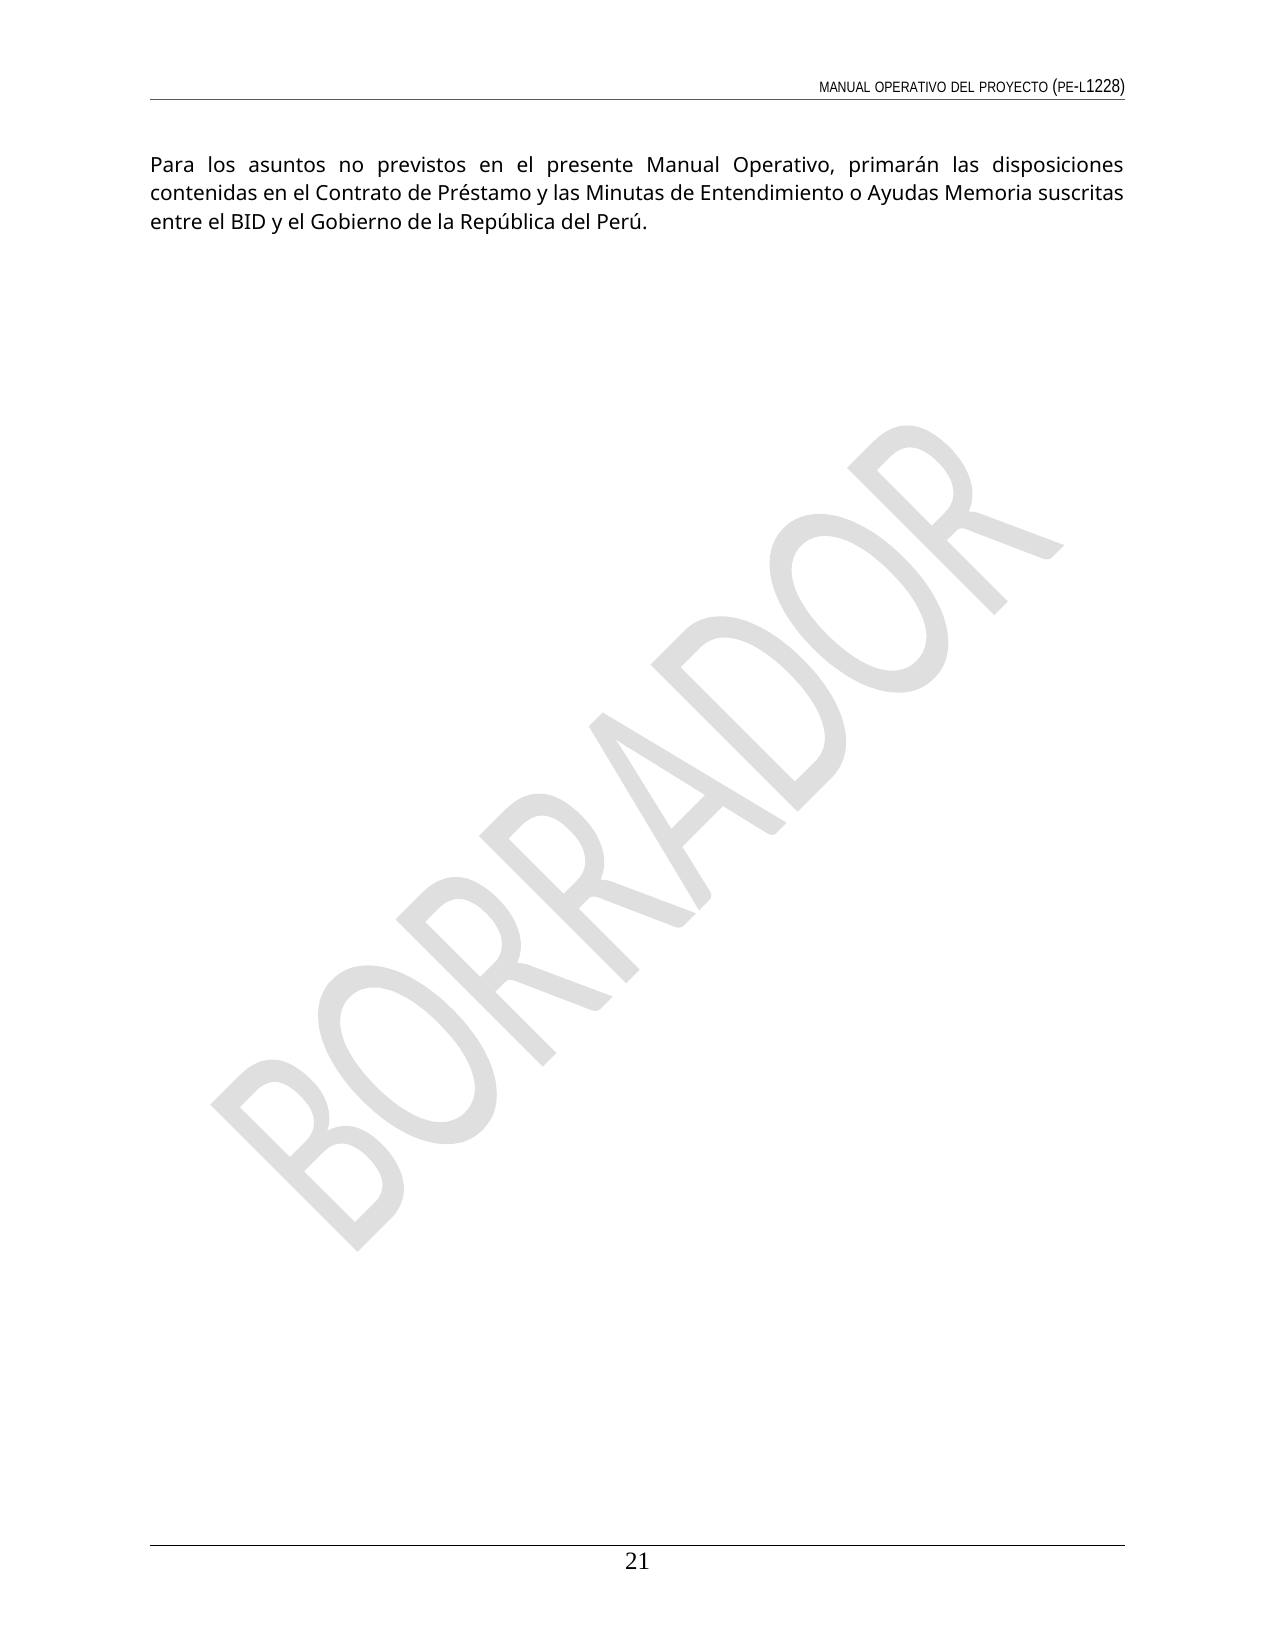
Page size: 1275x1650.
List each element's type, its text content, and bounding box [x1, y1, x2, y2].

text Para los asuntos no previstos en el presente Manual Operativo, primarán las disposiciones contenidas en el Contrato de Préstamo y las Minutas de Entendimiento o Ayudas Memoria suscritas entre el BID y el Gobierno de la República del Perú. [150, 150, 1125, 235]
